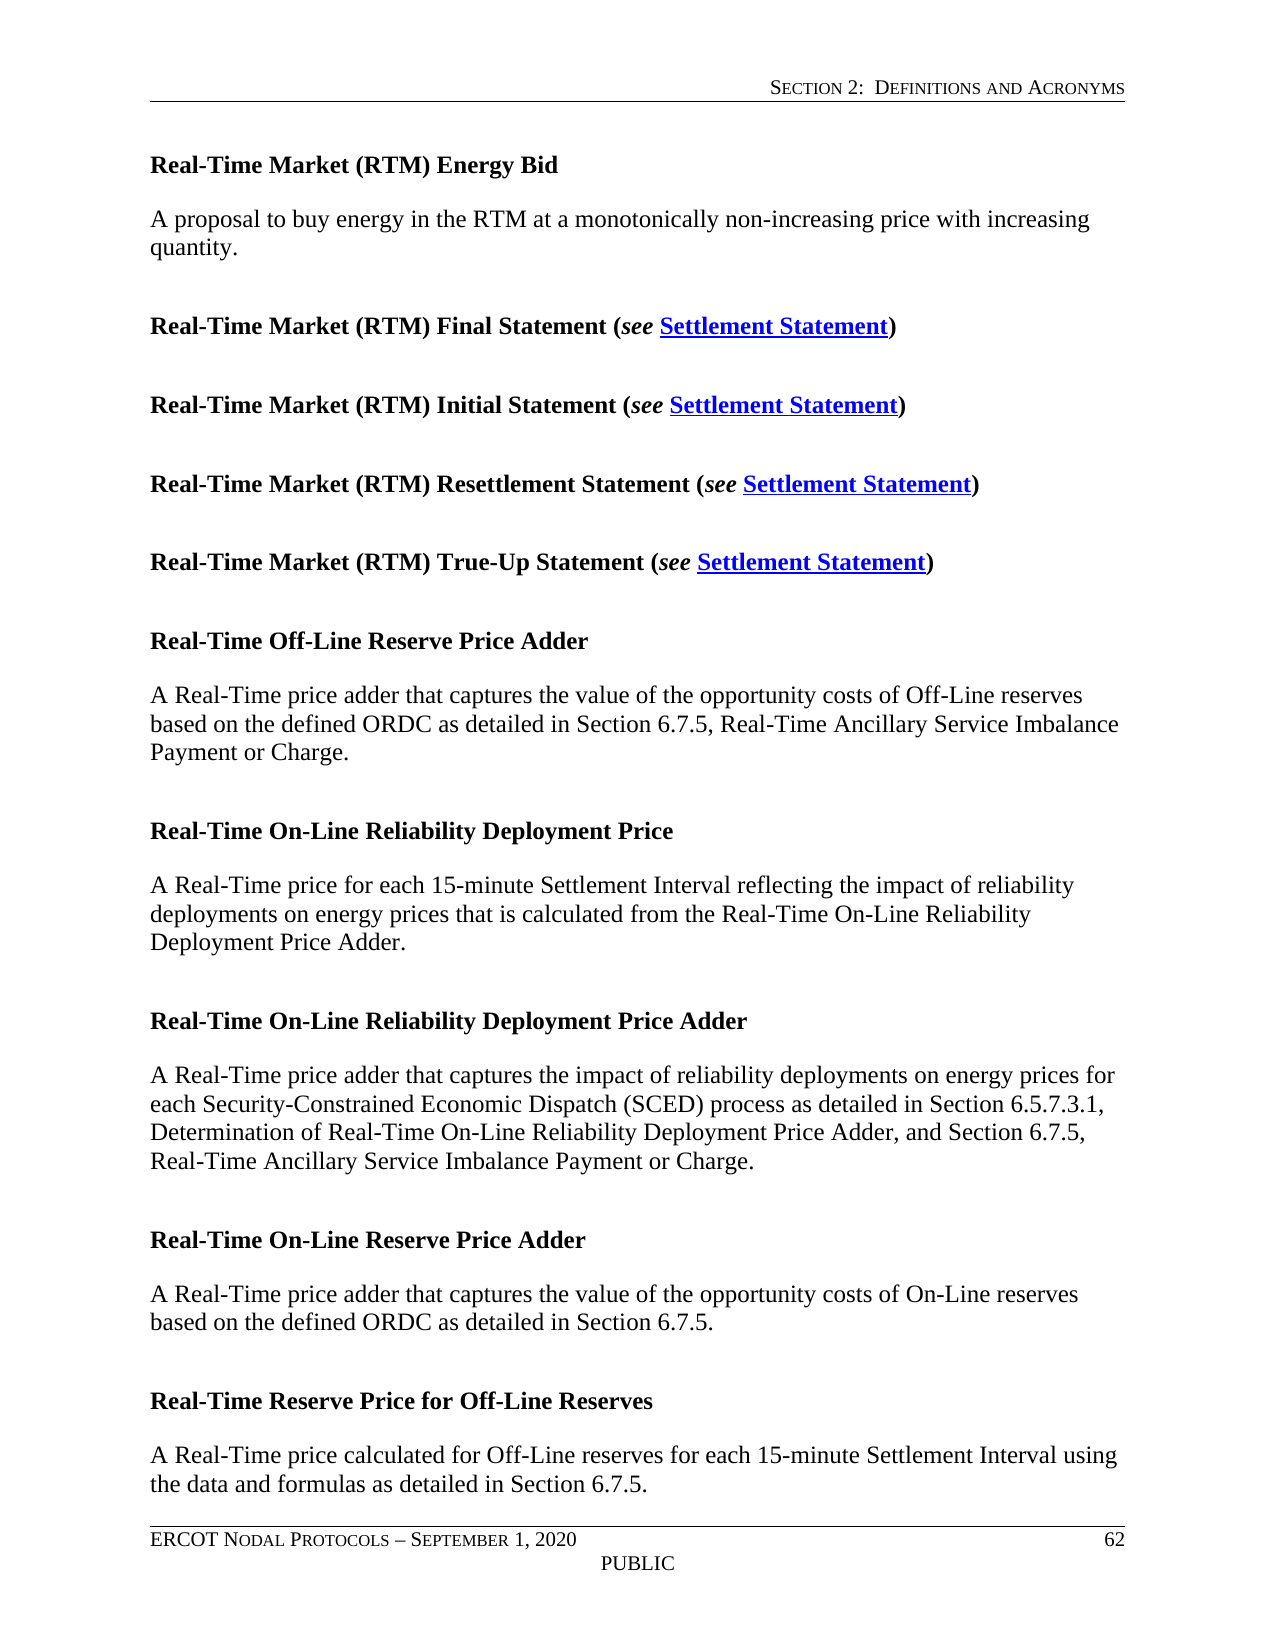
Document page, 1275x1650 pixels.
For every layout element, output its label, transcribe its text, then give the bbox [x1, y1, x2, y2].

text Real-Time Reserve Price for Off-Line Reserves [150, 1386, 1125, 1415]
text Real-Time Market (RTM) Final Statement (see Settlement Statement) [150, 311, 1125, 340]
text A Real-Time price adder that captures the value of the opportunity costs of On-Line reserves based on the defined ORDC as detailed in Section 6.7.5. [150, 1279, 1125, 1336]
text Real-Time On-Line Reliability Deployment Price Adder [150, 1006, 1125, 1035]
text A Real-Time price adder that captures the value of the opportunity costs of Off-Line reserves based on the defined ORDC as detailed in Section 6.7.5, Real-Time Ancillary Service Imbalance Payment or Charge. [150, 680, 1125, 766]
text A Real-Time price for each 15-minute Settlement Interval reflecting the impact of reliability deployments on energy prices that is calculated from the Real-Time On-Line Reliability Deployment Price Adder. [150, 870, 1125, 956]
text Real-Time Market (RTM) True-Up Statement (see Settlement Statement) [150, 547, 1125, 576]
text A Real-Time price adder that captures the impact of reliability deployments on energy prices for each Security-Constrained Economic Dispatch (SCED) process as detailed in Section 6.5.7.3.1, Determination of Real-Time On-Line Reliability Deployment Price Adder, and Section 6.7.5, Real-Time Ancillary Service Imbalance Payment or Charge. [150, 1060, 1125, 1175]
text Real-Time On-Line Reliability Deployment Price [150, 816, 1125, 845]
text Real-Time On-Line Reserve Price Adder [150, 1225, 1125, 1254]
text Real-Time Market (RTM) Resettlement Statement (see Settlement Statement) [150, 469, 1125, 497]
text Real-Time Market (RTM) Initial Statement (see Settlement Statement) [150, 390, 1125, 419]
text Real-Time Off-Line Reserve Price Adder [150, 626, 1125, 655]
text A Real-Time price calculated for Off-Line reserves for each 15-minute Settlement Interval using the data and formulas as detailed in Section 6.7.5. [150, 1440, 1125, 1497]
text Real-Time Market (RTM) Energy Bid [150, 150, 1125, 179]
text A proposal to buy energy in the RTM at a monotonically non-increasing price with increasing quantity. [150, 204, 1125, 261]
